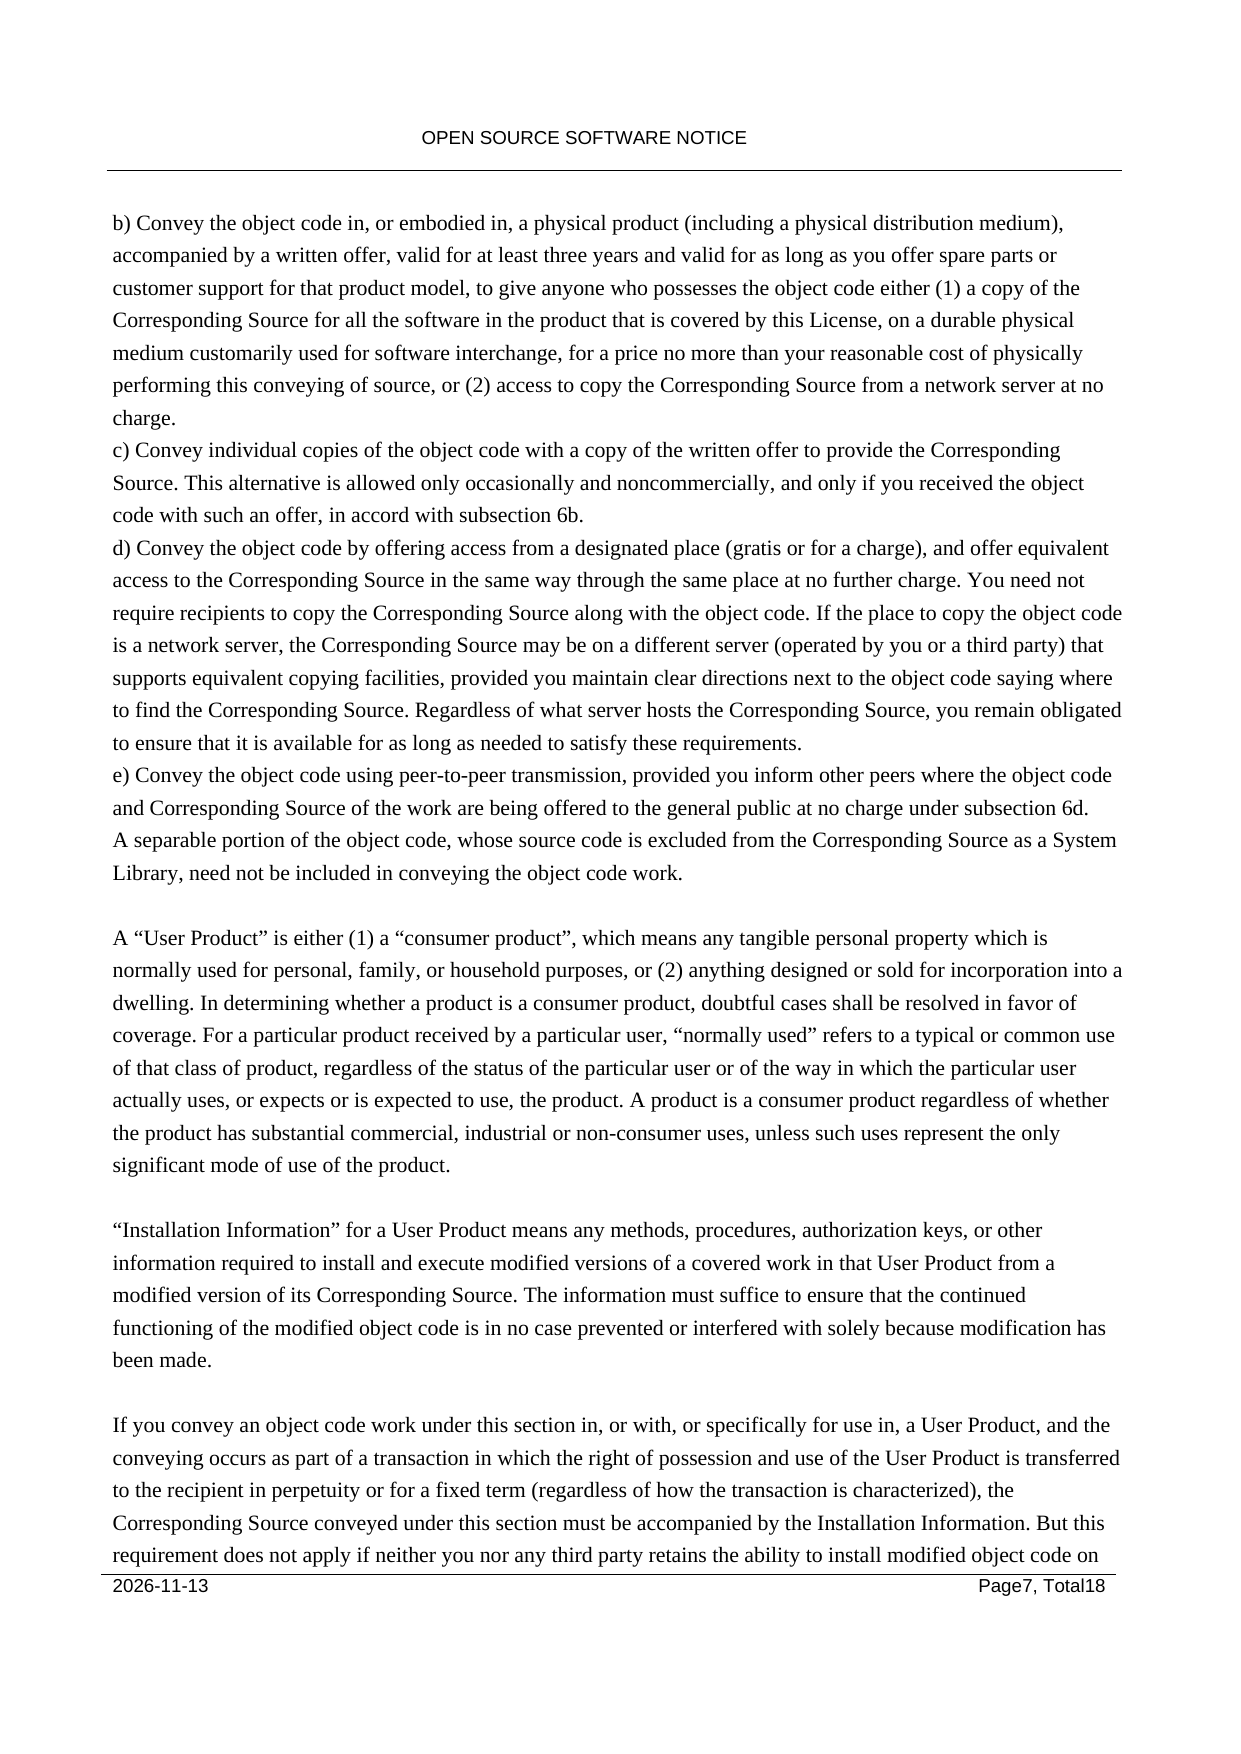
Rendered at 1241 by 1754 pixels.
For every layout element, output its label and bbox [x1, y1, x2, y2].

text [112, 206, 1128, 1571]
